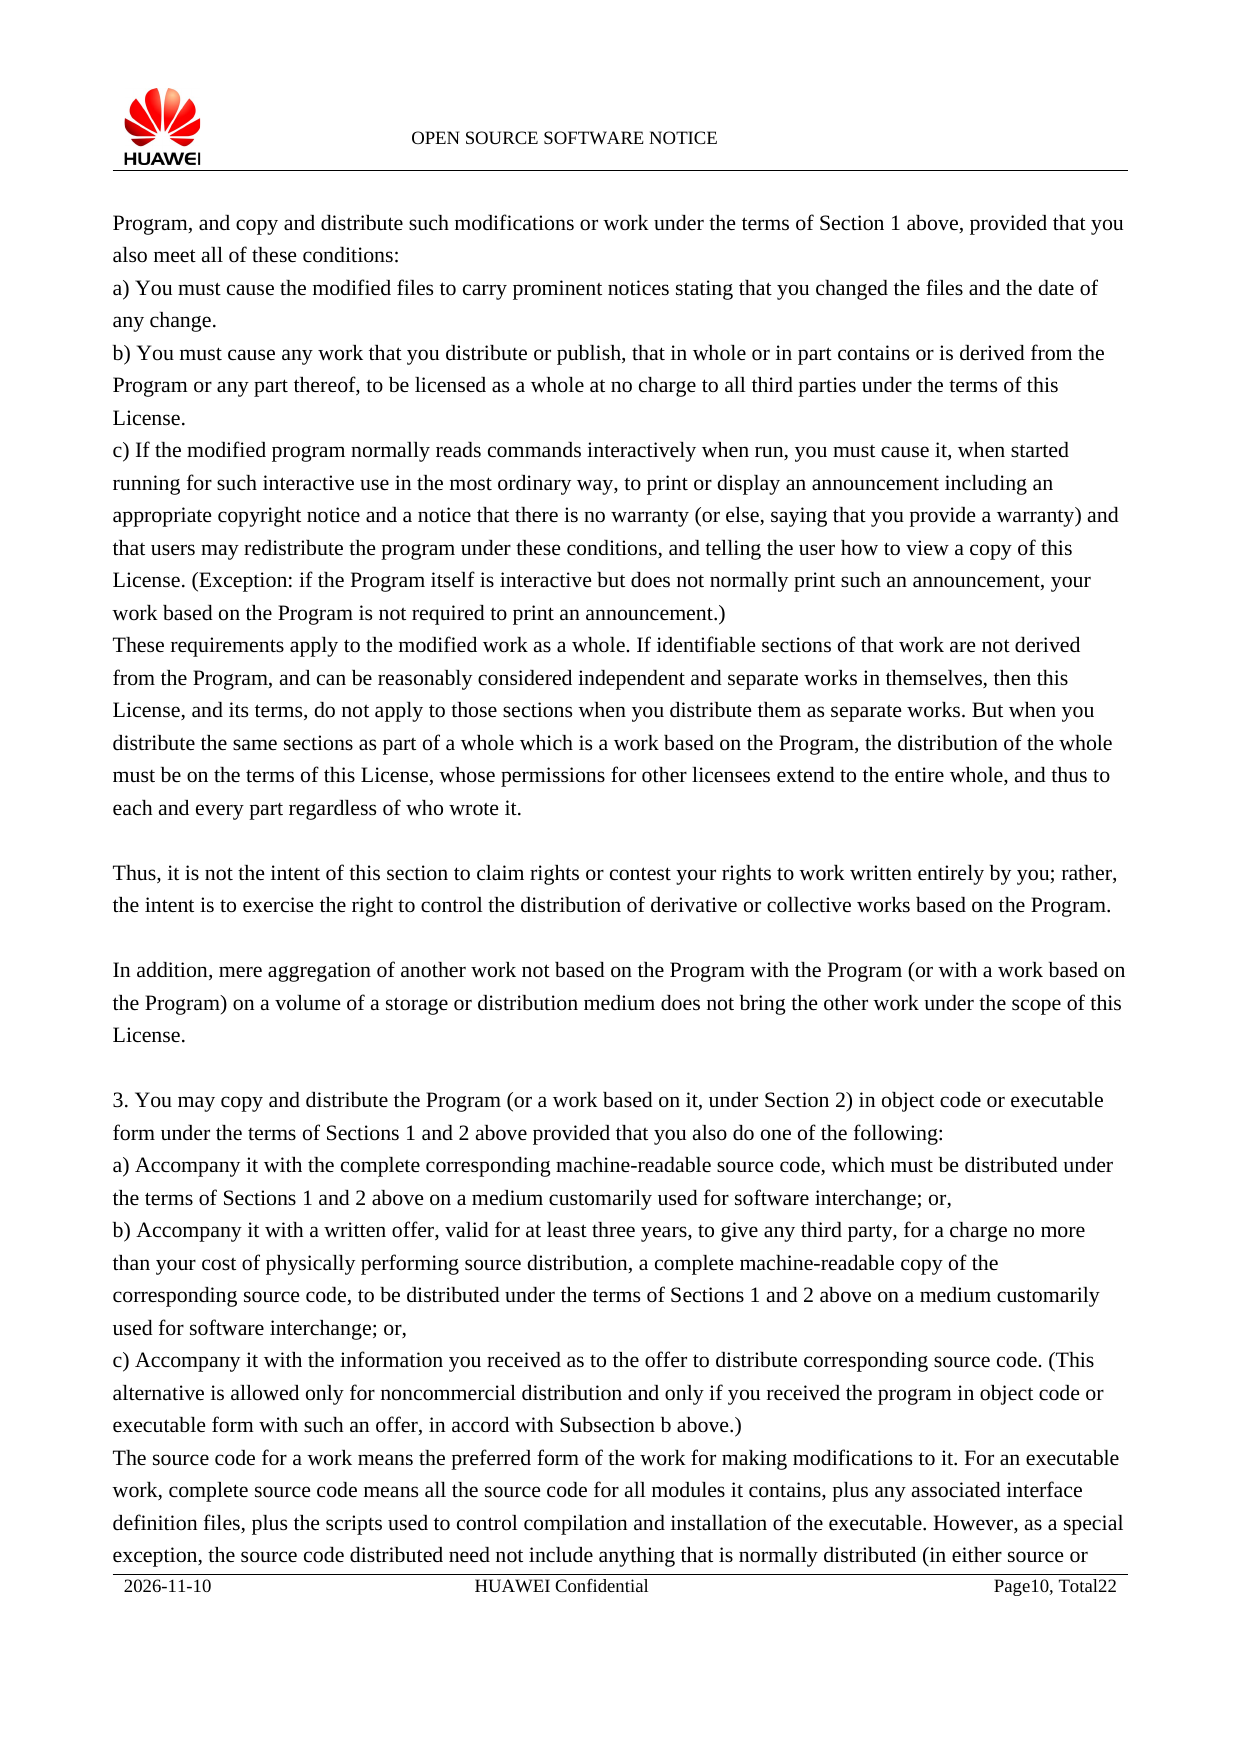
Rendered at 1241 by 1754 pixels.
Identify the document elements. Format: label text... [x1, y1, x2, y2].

picture [124, 88, 201, 165]
